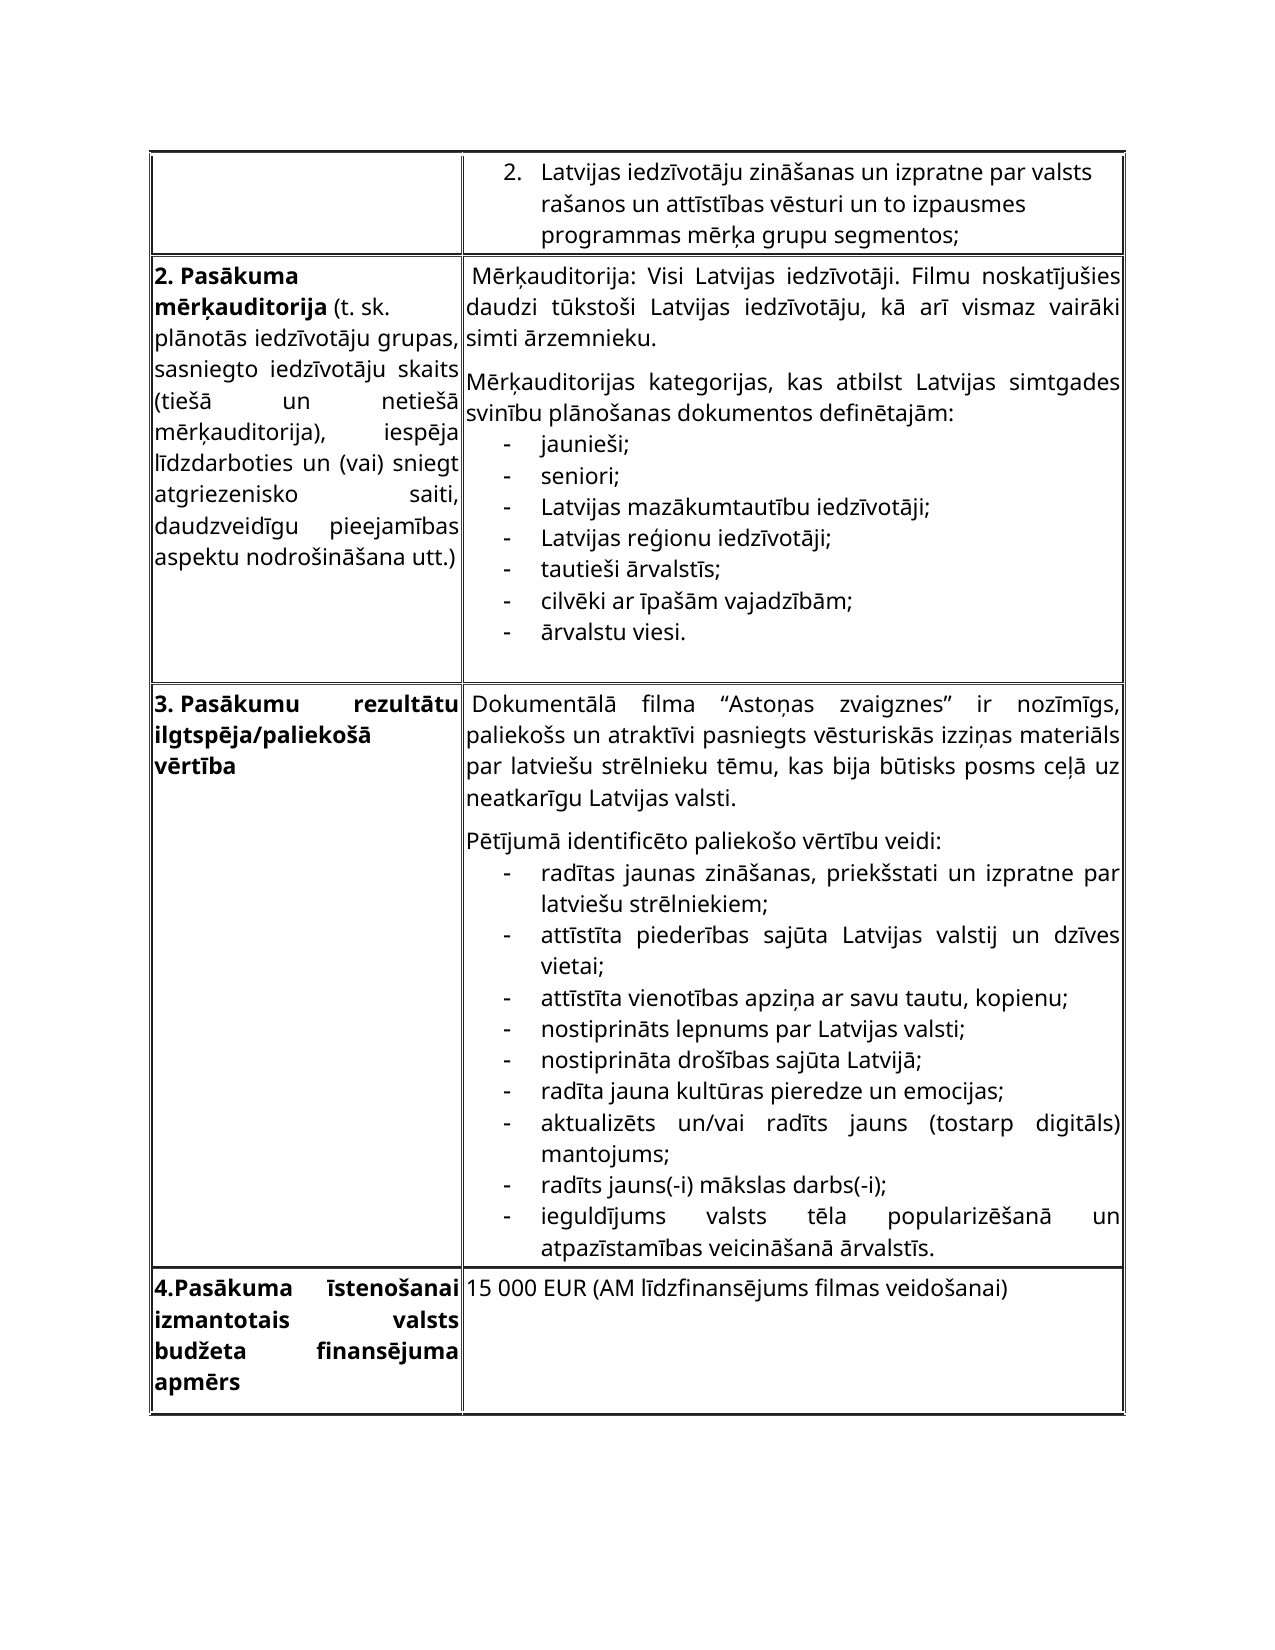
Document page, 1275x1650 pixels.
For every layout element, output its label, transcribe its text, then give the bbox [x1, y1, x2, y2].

table_cell 15 000 EUR (AM līdzfinansējums filmas veidošanai) [463, 1269, 1124, 1413]
table_cell Dokumentālā filma “Astoņas zvaigznes” ir nozīmīgs, paliekošs un atraktīvi pasniegts vēsturiskās izziņas materiāls par latviešu strēlnieku tēmu, kas bija būtisks posms ceļā uz neatkarīgu Latvijas valsti. Pētījumā identificēto paliekošo vērtību veidi: radītas jaunas zināšanas, priekšstati un izpratne par latviešu strēlniekiem; attīstīta piederības sajūta Latvijas valstij un dzīves vietai; attīstīta vienotības apziņa ar savu tautu, kopienu; nostiprināts lepnums par Latvijas valsti; nostiprināta drošības sajūta Latvijā; radīta jauna kultūras pieredze un emocijas; aktualizēts un/vai radīts jauns (tostarp digitāls) mantojums; radīts jauns(-i) mākslas darbs(-i); ieguldījums valsts tēla popularizēšanā un atpazīstamības veicināšanā ārvalstīs. [464, 685, 1122, 1266]
table_cell 3. Pasākumu rezultātu ilgtspēja/paliekošā vērtība [153, 685, 461, 1266]
table_cell Mērķauditorija: Visi Latvijas iedzīvotāji. Filmu noskatījušies daudzi tūkstoši Latvijas iedzīvotāju, kā arī vismaz vairāki simti ārzemnieku. Mērķauditorijas kategorijas, kas atbilst Latvijas simtgades svinību plānošanas dokumentos definētajām: jaunieši; seniori; Latvijas mazākumtautību iedzīvotāji; Latvijas reģionu iedzīvotāji; tautieši ārvalstīs; cilvēki ar īpašām vajadzībām; ārvalstu viesi. [464, 257, 1122, 681]
table_cell 4.Pasākuma īstenošanai izmantotais valsts budžeta finansējuma apmērs [151, 1269, 462, 1413]
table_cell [151, 153, 462, 253]
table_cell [463, 153, 1124, 253]
table_cell 2. Pasākuma mērķauditorija (t. sk. plānotās iedzīvotāju grupas, sasniegto iedzīvotāju skaits (tiešā un netiešā mērķauditorija), iespēja līdzdarboties un (vai) sniegt atgriezenisko saiti, daudzveidīgu pieejamības aspektu nodrošināšana utt.) [153, 257, 461, 681]
